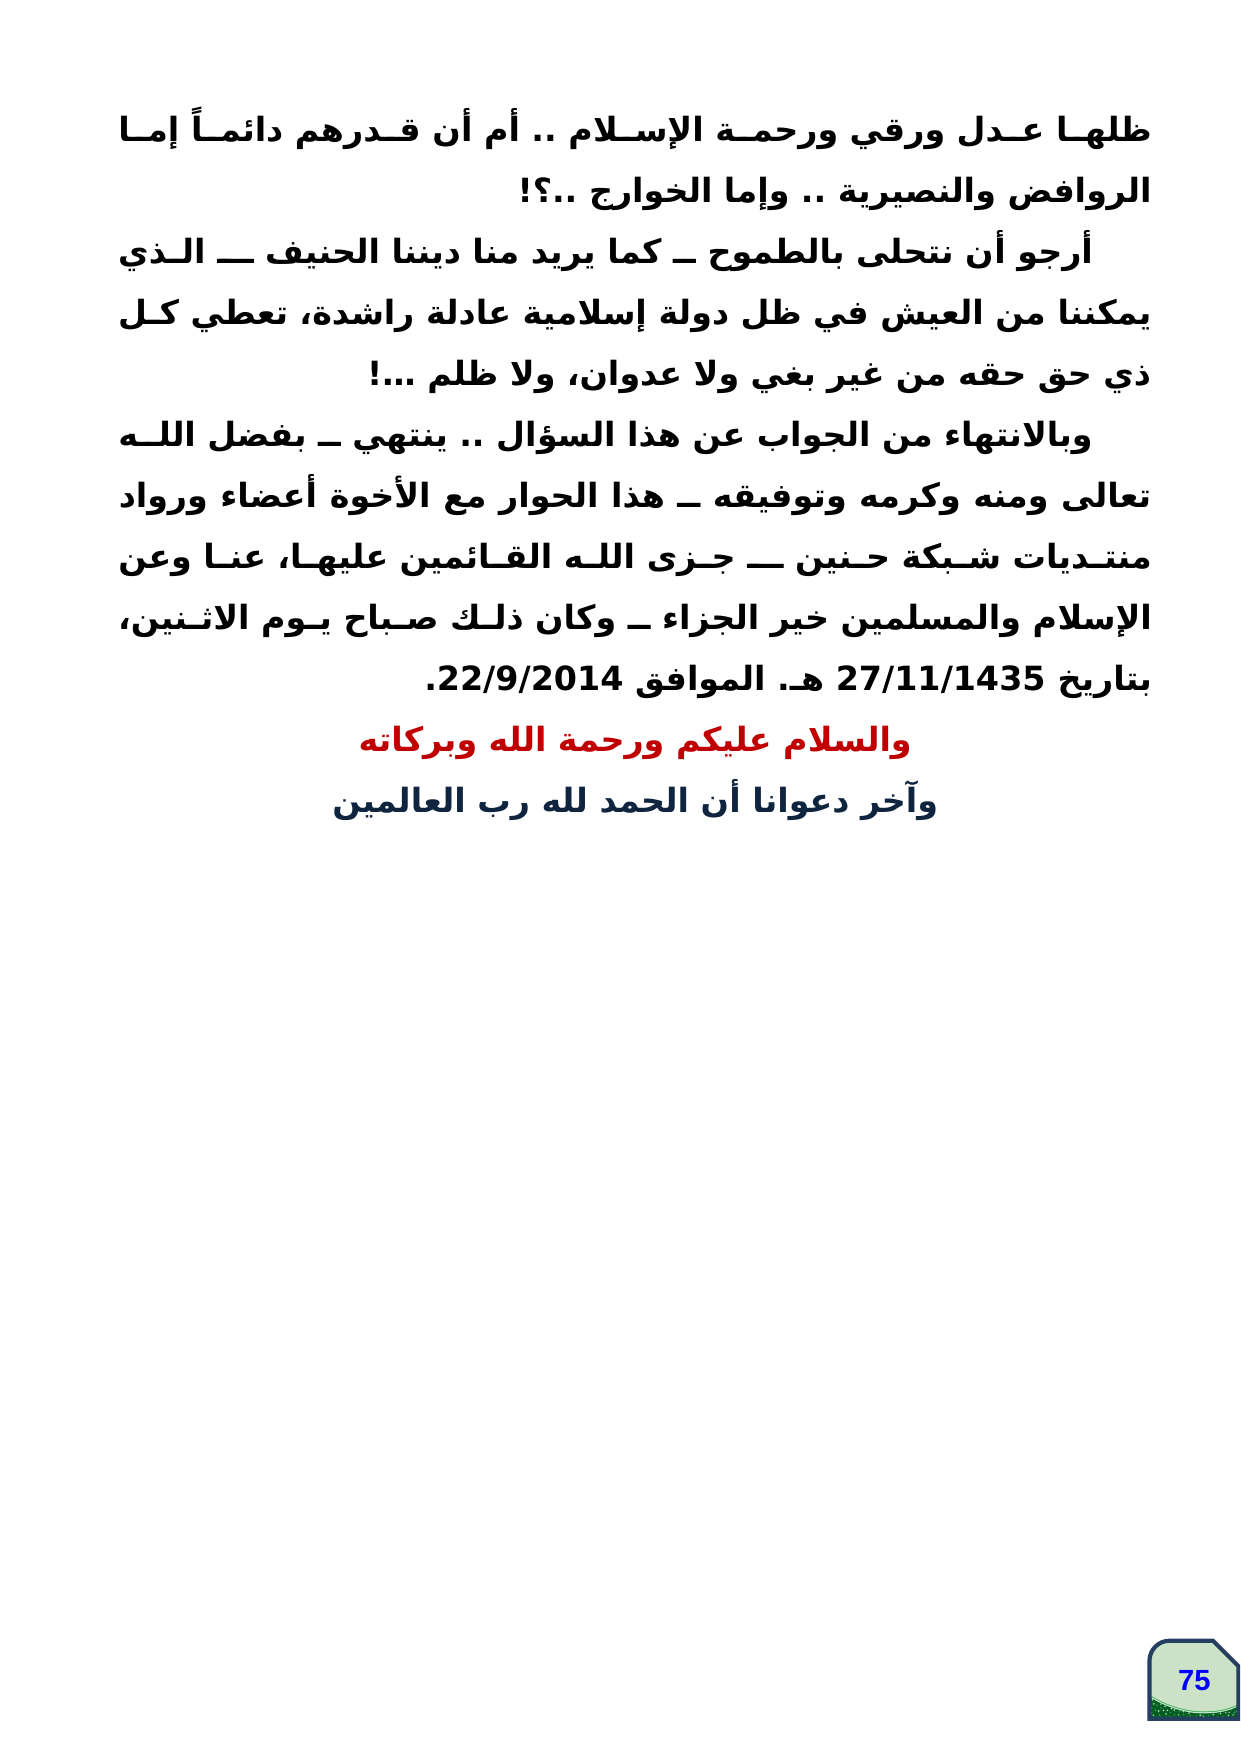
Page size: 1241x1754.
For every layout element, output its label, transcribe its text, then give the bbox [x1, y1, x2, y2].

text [118, 89, 1152, 211]
text والسلام عليكم ورحمة الله وبركاته وآخر دعوانا أن الحمد لله رب العالمين [118, 698, 1152, 820]
picture [1152, 1643, 1236, 1716]
text أرجو أن نتحلى بالطموح ــ كما يريد منا ديننا الحنيف ــ الذي يمكننا من العيش في ظل دولة إسلامية عادلة راشدة، تعطي كل ذي حق حقه من غير بغي ولا عدوان، ولا ظلم …! [118, 211, 1152, 393]
text وبالانتهاء من الجواب عن هذا السؤال .. ينتهي ــ بفضل الله تعالى ومنه وكرمه وتوفيقه ــ هذا الحوار مع الأخوة أعضاء ورواد منتديات شبكة حنين ــ جزى الله القائمين عليها، عنا وعن الإسلام والمسلمين خير الجزاء ــ وكان ذلك صباح يوم الاثنين، بتاريخ 27/11/1435 هـ. الموافق 22/9/2014. [118, 393, 1152, 698]
